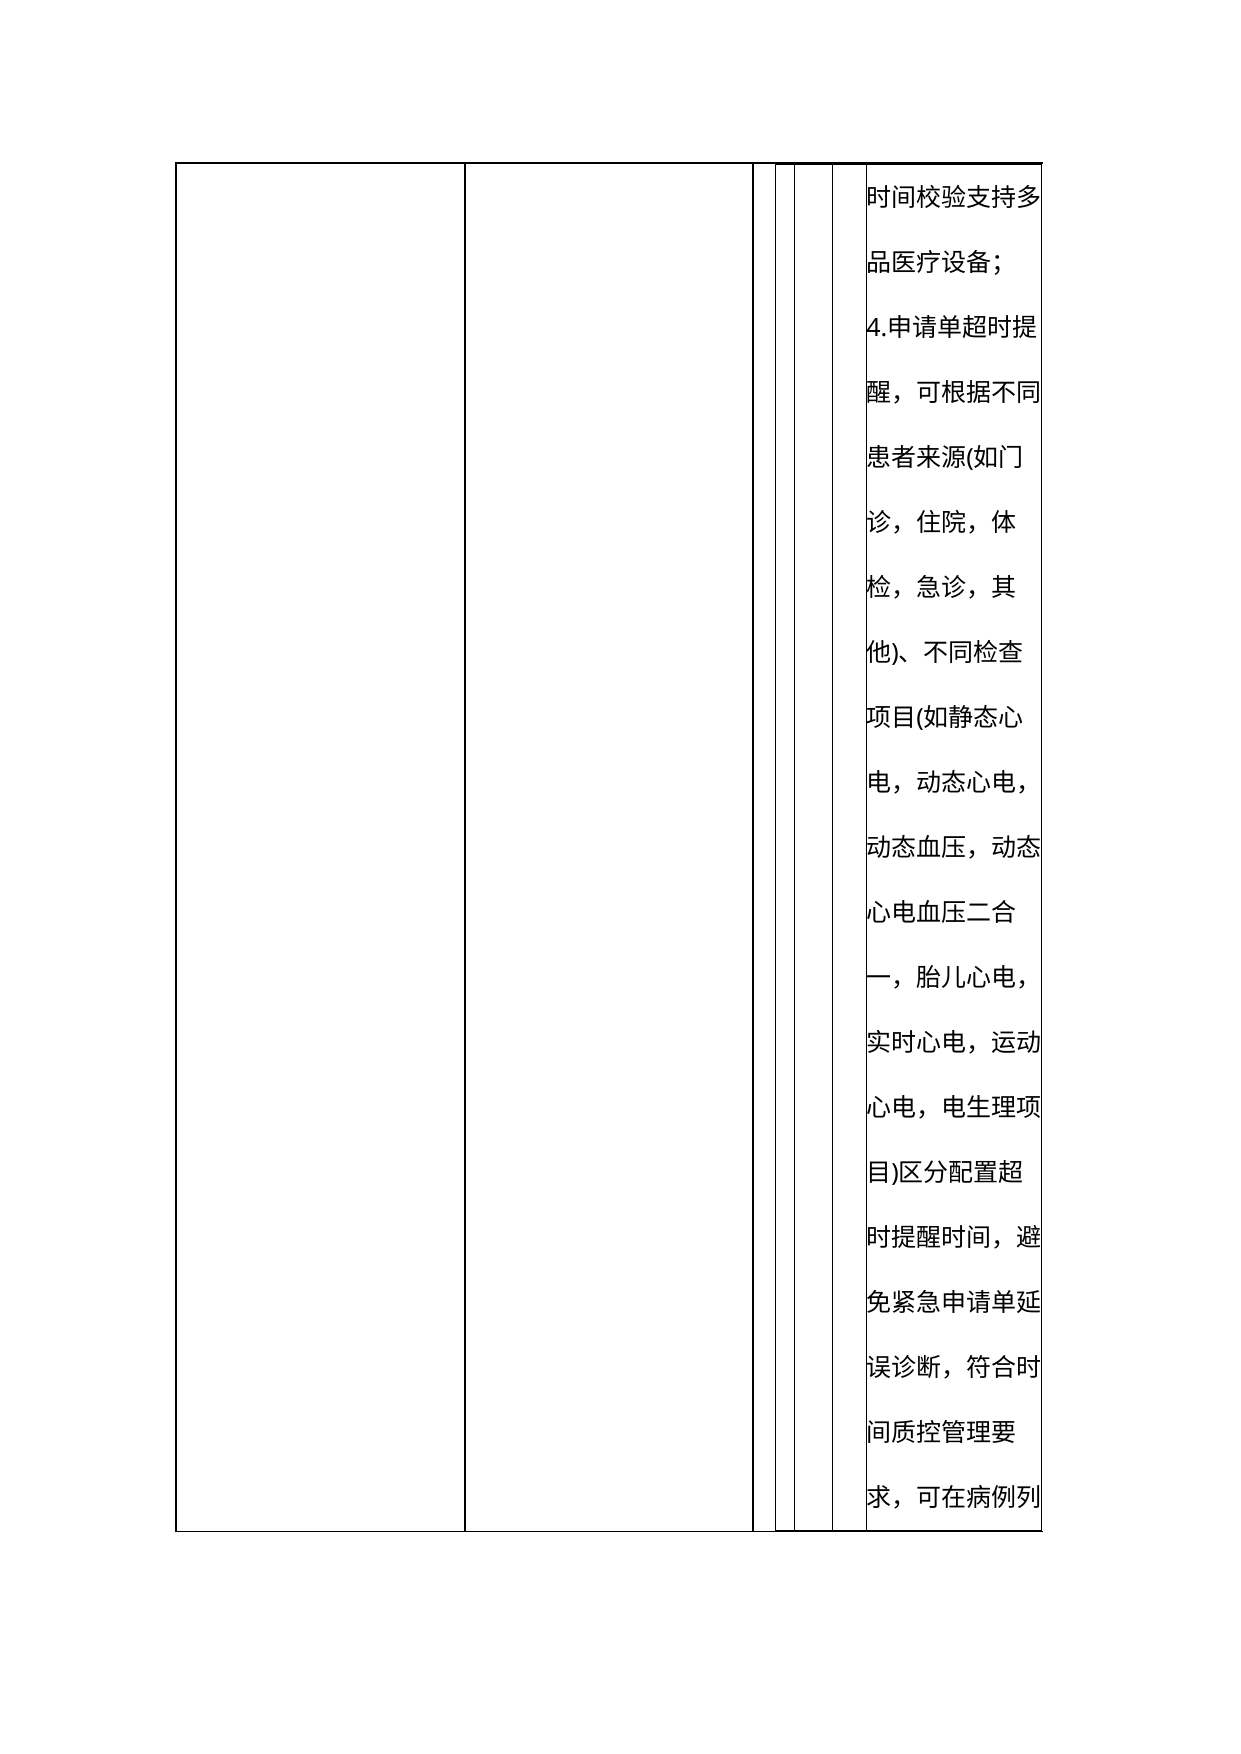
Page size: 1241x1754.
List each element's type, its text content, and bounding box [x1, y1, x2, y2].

table_cell [754, 164, 775, 1531]
table_cell ★ [466, 164, 752, 1531]
table_cell [776, 165, 794, 1530]
table_cell [795, 165, 832, 1530]
table_cell 1 [177, 164, 464, 1531]
table_cell [867, 165, 1041, 1530]
table_cell [833, 165, 866, 1530]
